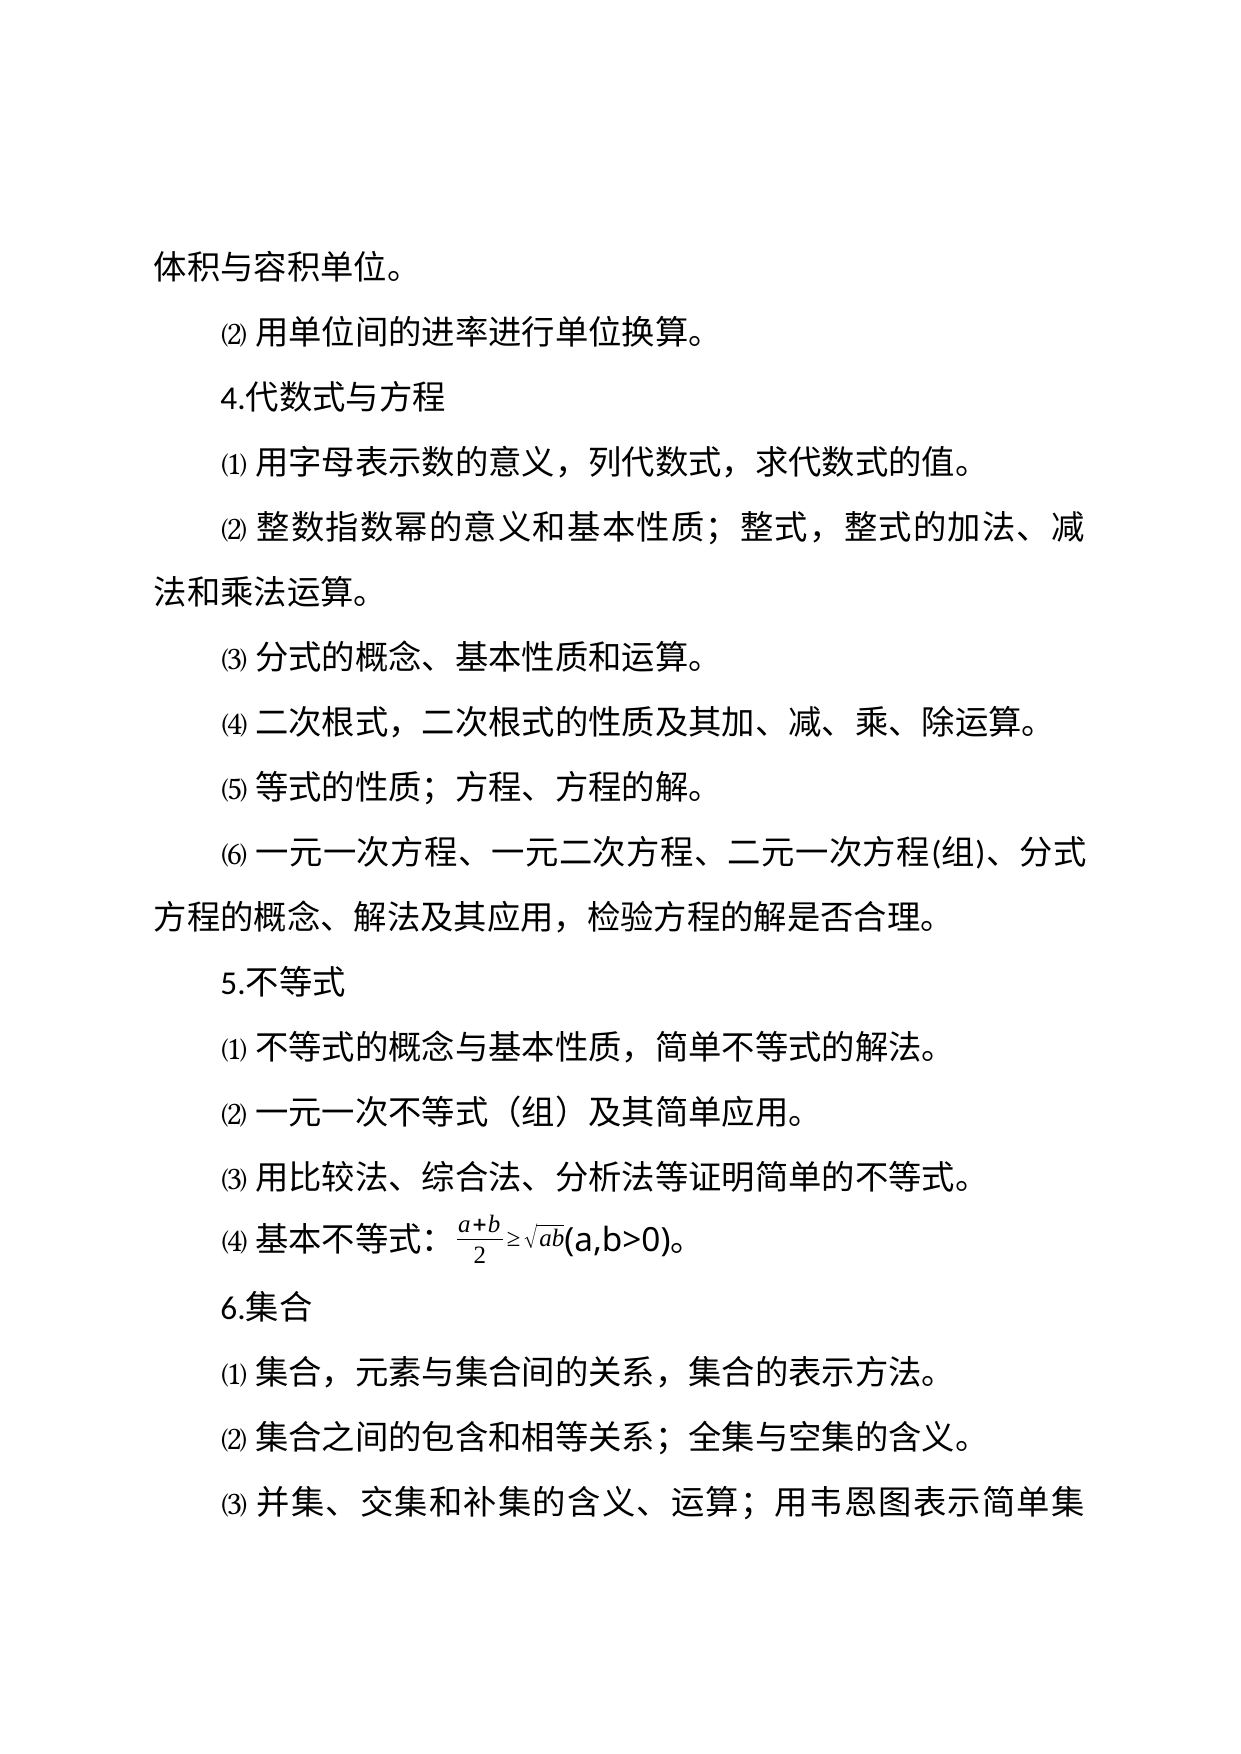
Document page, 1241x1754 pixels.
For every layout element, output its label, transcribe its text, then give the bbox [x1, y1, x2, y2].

text 5.不等式 [153, 948, 1087, 1013]
text ⑷二次根式，二次根式的性质及其加、减、乘、除运算。 [153, 688, 1087, 753]
text ⑶分式的概念、基本性质和运算。 [153, 623, 1087, 688]
text 4.代数式与方程 [153, 363, 1087, 428]
text ⑴用字母表示数的意义，列代数式，求代数式的值。 [153, 428, 1087, 493]
text ⑴不等式的概念与基本性质，简单不等式的解法。 [153, 1013, 1087, 1078]
text ⑴集合，元素与集合间的关系，集合的表示方法。 [153, 1338, 1087, 1403]
text ⑸等式的性质；方程、方程的解。 [153, 753, 1087, 818]
text ⑷基本不等式：(a,b>0)。 [153, 1208, 1087, 1273]
text ⑵集合之间的包含和相等关系；全集与空集的含义。 [153, 1403, 1087, 1468]
text ⑹一元一次方程、一元二次方程、二元一次方程(组)、分式方程的概念、解法及其应用，检验方程的解是否合理。 [153, 818, 1087, 948]
text ⑵一元一次不等式（组）及其简单应用。 [153, 1078, 1087, 1143]
text 6.集合 [153, 1273, 1087, 1338]
text ⑶用比较法、综合法、分析法等证明简单的不等式。 [153, 1143, 1087, 1208]
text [153, 1468, 1087, 1533]
text ⑵整数指数幂的意义和基本性质；整式，整式的加法、减法和乘法运算。 [153, 493, 1087, 623]
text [153, 233, 1087, 298]
text ⑵用单位间的进率进行单位换算。 [153, 298, 1087, 363]
